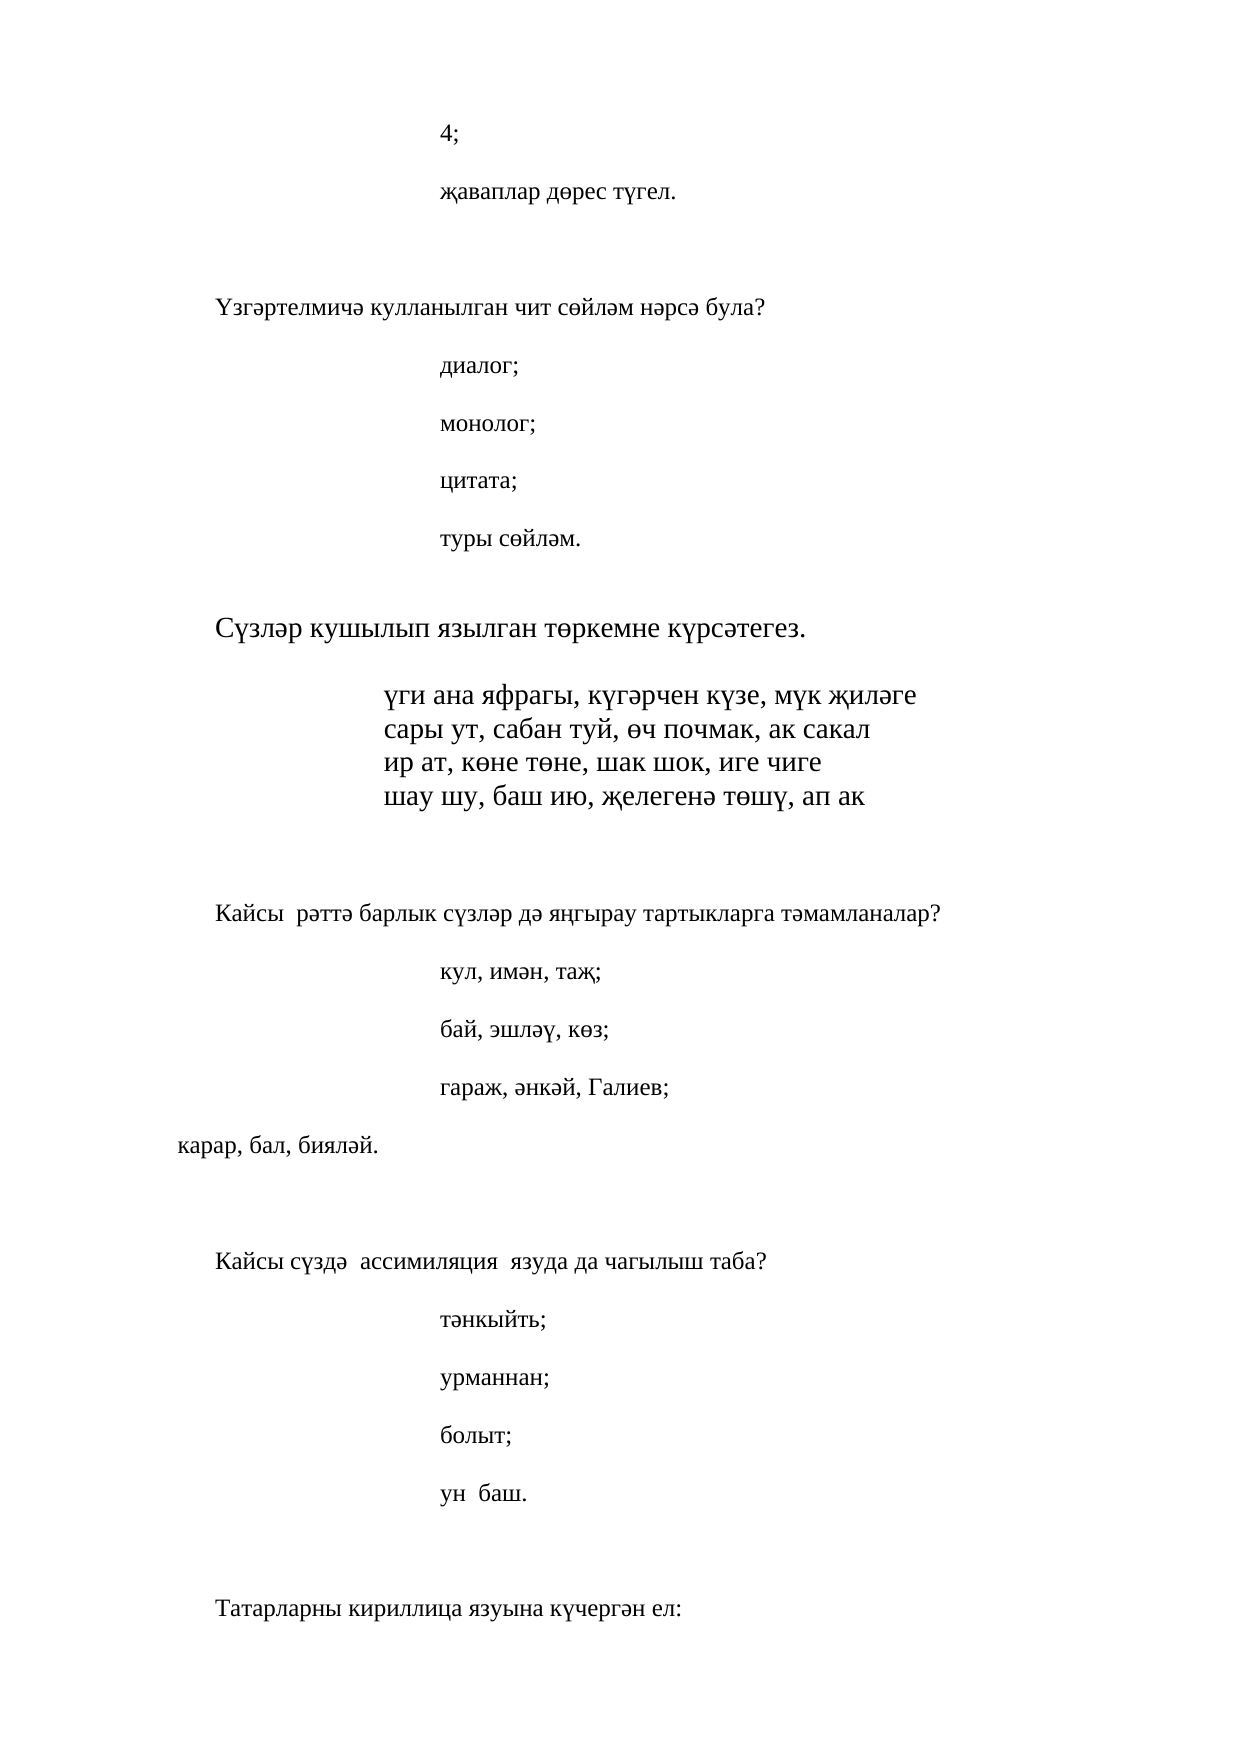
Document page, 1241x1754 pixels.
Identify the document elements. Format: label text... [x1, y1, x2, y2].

text Кайсы рәттә барлык сүзләр дә яңгырау тартыкларга тәмамланалар? [215, 898, 1152, 927]
text цитата; [440, 466, 1152, 494]
text карар, бал, бияләй. [177, 1130, 1152, 1159]
text Кайсы сүздә ассимиляция язуда да чагылыш таба? [215, 1246, 1152, 1275]
text үги ана яфрагы, күгәрчен күзе, мүк җиләге [383, 677, 1152, 711]
text диалог; [440, 350, 1152, 378]
text җаваплар дөрес түгел. [440, 176, 1152, 205]
text кул, имән, таҗ; [440, 956, 1152, 985]
text туры сөйләм. [440, 523, 1152, 552]
text гараж, әнкәй, Галиев; [440, 1072, 1152, 1101]
text монолог; [440, 408, 1152, 436]
text ир ат, көне төне, шак шок, иге чиге [383, 744, 1152, 778]
text урманнан; [440, 1362, 1152, 1391]
text ун баш. [440, 1478, 1152, 1506]
text бай, эшләү, көз; [440, 1014, 1152, 1043]
text шау шу, баш ию, җелегенә төшү, ап ак [383, 778, 1152, 811]
text сары ут, сабан туй, өч почмак, ак сакал [383, 711, 1152, 744]
text Сүзләр кушылып язылган төркемне күрсәтегез. [215, 610, 1152, 644]
text Татарларны кириллица язуына күчергән ел: [215, 1593, 1152, 1622]
text тәнкыйть; [440, 1304, 1152, 1333]
text Үзгәртелмичә кулланылган чит сөйләм нәрсә була? [215, 292, 1152, 321]
text 4; [440, 118, 1152, 147]
text болыт; [440, 1420, 1152, 1448]
